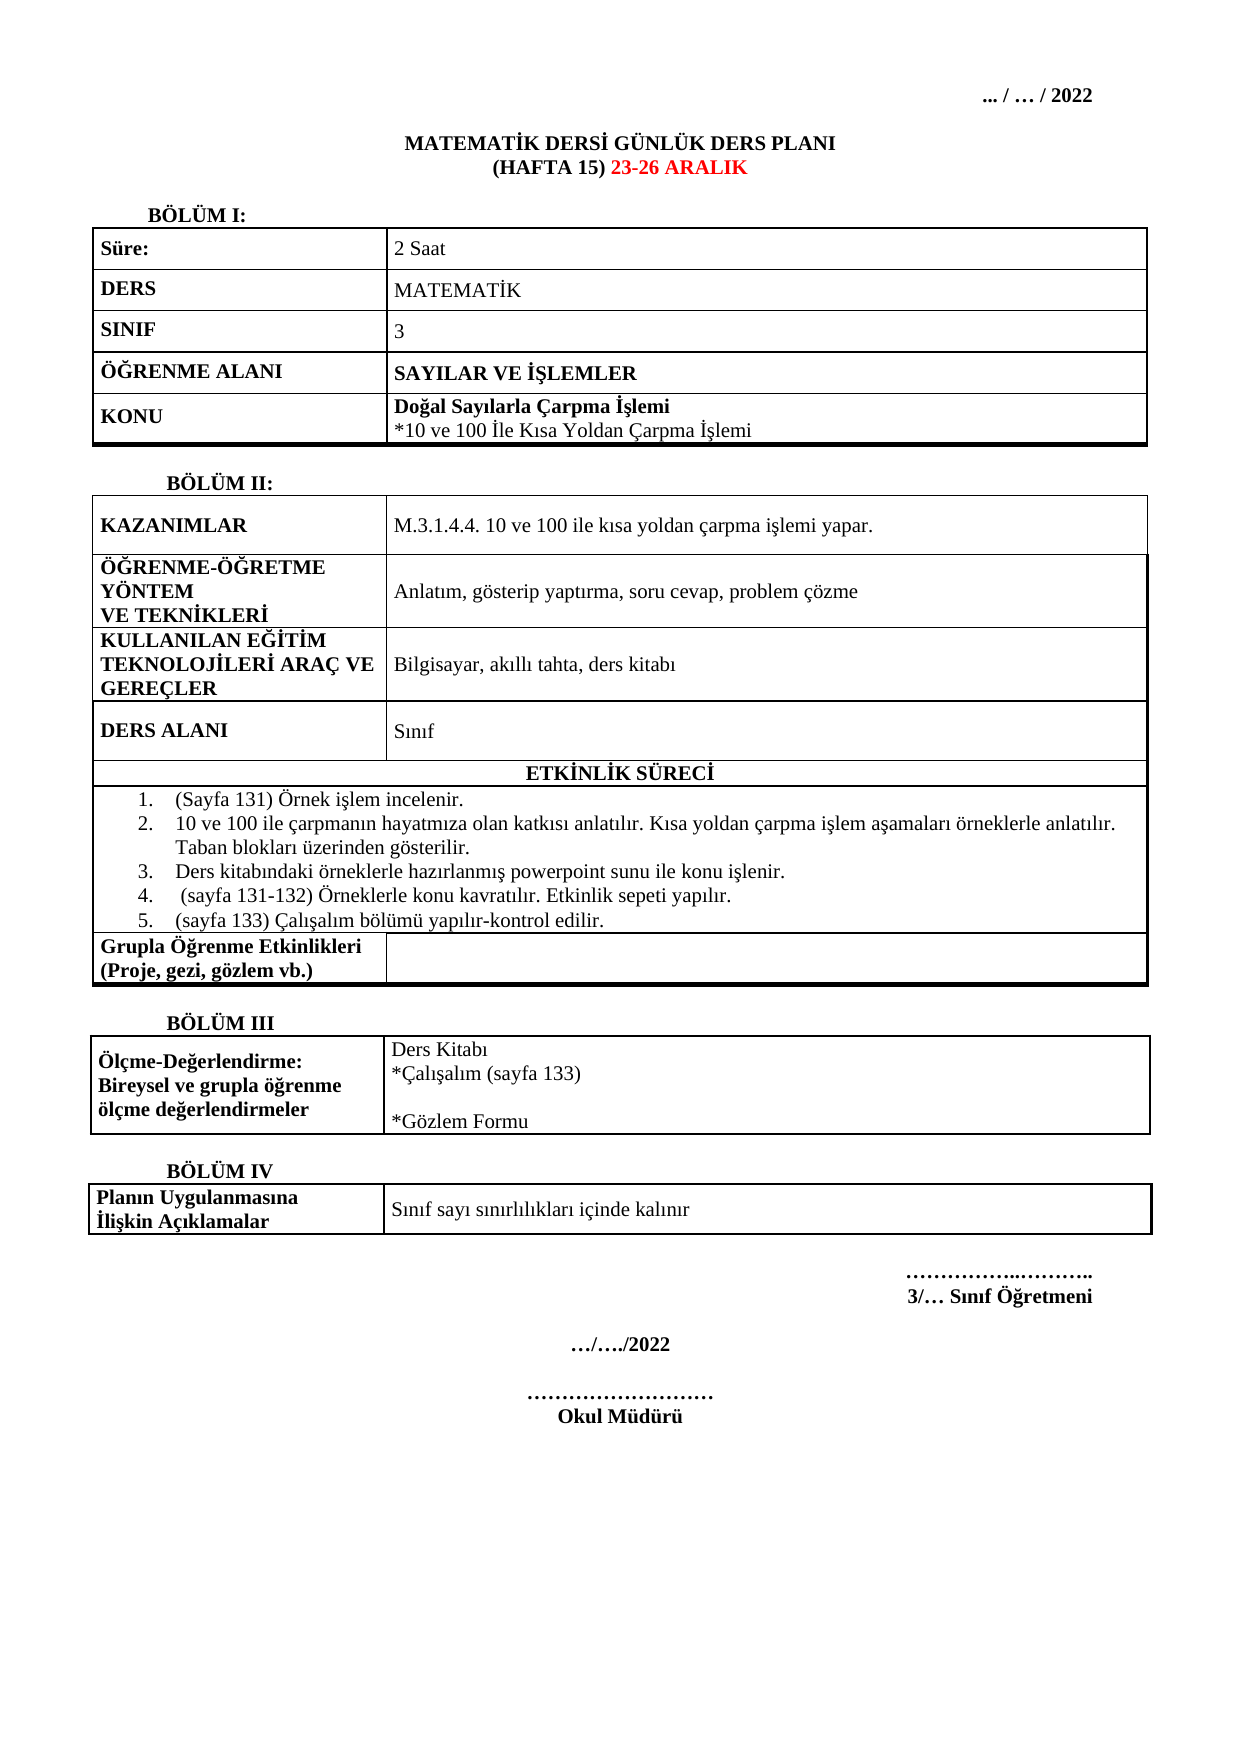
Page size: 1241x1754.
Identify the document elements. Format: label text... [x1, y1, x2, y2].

table_cell (Sayfa 131) Örnek işlem incelenir. 10 ve 100 ile çarpmanın hayatmıza olan katkısı anlatılır. Kısa yoldan çarpma işlem aşamaları örneklerle anlatılır. Taban blokları üzerinden gösterilir. Ders kitabındaki örneklerle hazırlanmış powerpoint sunu ile konu işlenir. (sayfa 131-132) Örneklerle konu kavratılır. Etkinlik sepeti yapılır. (sayfa 133) Çalışalım bölümü yapılır-kontrol edilir. [94, 787, 1146, 932]
table_header Sınıf sayı sınırlılıkları içinde kalınır [385, 1185, 1150, 1233]
table_cell ETKİNLİK SÜRECİ [94, 761, 1146, 785]
table_cell Anlatım, gösterip yaptırma, soru cevap, problem çözme [387, 555, 1146, 627]
text BÖLÜM II: [148, 471, 1092, 495]
table_cell Doğal Sayılarla Çarpma İşlemi *10 ve 100 İle Kısa Yoldan Çarpma İşlemi [388, 394, 1146, 442]
text ……………..……….. [148, 1259, 1092, 1283]
table_cell SINIF [94, 311, 386, 351]
table_cell KONU [94, 394, 386, 442]
subtitle BÖLÜM III [148, 1011, 1092, 1034]
table_header Süre: [94, 229, 386, 268]
table_cell ÖĞRENME ALANI [94, 353, 386, 392]
table_cell 3 [388, 311, 1146, 351]
table_cell DERS [94, 270, 386, 310]
table_header Ölçme-Değerlendirme: Bireysel ve grupla öğrenme ölçme değerlendirmeler [92, 1037, 383, 1133]
text …/…./2022 [148, 1332, 1092, 1356]
table_cell Grupla Öğrenme Etkinlikleri (Proje, gezi, gözlem vb.) [94, 933, 386, 982]
table_cell Bilgisayar, akıllı tahta, ders kitabı [387, 628, 1146, 700]
text 3/… Sınıf Öğretmeni [148, 1283, 1092, 1308]
table_header Planın Uygulanmasına İlişkin Açıklamalar [90, 1185, 383, 1233]
table_cell DERS ALANI [94, 702, 386, 759]
text ... / … / 2022 [148, 83, 1092, 107]
text BÖLÜM I: [148, 203, 1092, 227]
text MATEMATİK DERSİ GÜNLÜK DERS PLANI [148, 131, 1092, 155]
text (HAFTA 15) 23-26 ARALIK [148, 155, 1092, 179]
table_header KAZANIMLAR [93, 496, 386, 553]
table_cell [387, 934, 1146, 982]
table_cell SAYILAR VE İŞLEMLER [388, 353, 1146, 392]
table_cell MATEMATİK [388, 270, 1146, 310]
subtitle BÖLÜM IV [148, 1159, 1092, 1183]
table_cell KULLANILAN EĞİTİM TEKNOLOJİLERİ ARAÇ VE GEREÇLER [93, 628, 386, 700]
text ……………………… [148, 1380, 1092, 1404]
table_header Ders Kitabı *Çalışalım (sayfa 133) *Gözlem Formu [385, 1037, 1149, 1133]
table_cell ÖĞRENME-ÖĞRETME YÖNTEM VE TEKNİKLERİ [93, 555, 386, 627]
text Okul Müdürü [148, 1404, 1092, 1428]
table_header M.3.1.4.4. 10 ve 100 ile kısa yoldan çarpma işlemi yapar. [387, 496, 1147, 553]
table_header 2 Saat [388, 229, 1146, 268]
table_cell Sınıf [387, 702, 1146, 759]
